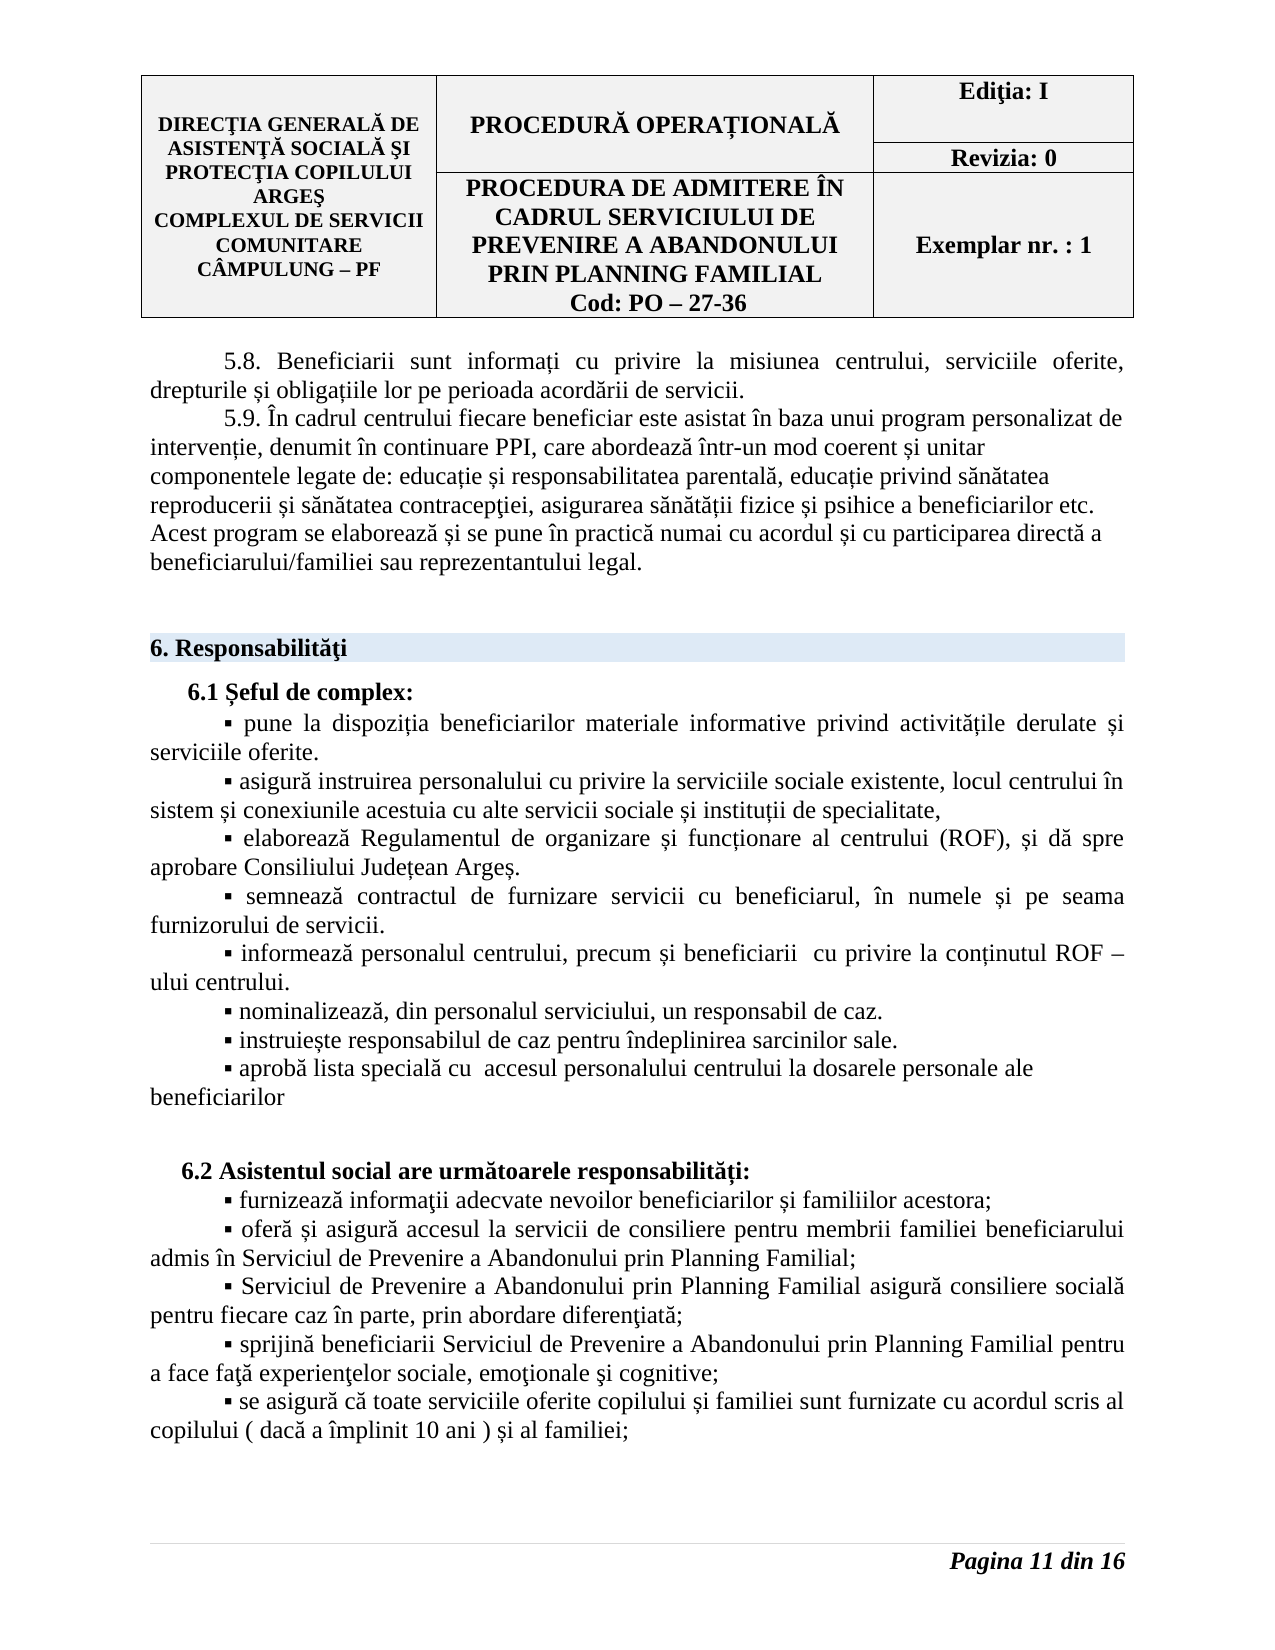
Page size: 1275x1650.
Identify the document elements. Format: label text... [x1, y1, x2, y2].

list ▪ sprijină beneficiarii Serviciul de Prevenire a Abandonului prin Planning Familial pentru a face faţă experienţelor sociale, emoţionale şi cognitive; [150, 1329, 1125, 1386]
list ▪ Serviciul de Prevenire a Abandonului prin Planning Familial asigură consiliere socială pentru fiecare caz în parte, prin abordare diferenţiată; [150, 1271, 1125, 1329]
list ▪ furnizează informaţii adecvate nevoilor beneficiarilor și familiilor acestora; [150, 1185, 1125, 1214]
text ▪ elaborează Regulamentul de organizare și funcționare al centrului (ROF), și dă spre aprobare Consiliului Județean Argeș. [150, 823, 1125, 881]
text ▪ instruiește responsabilul de caz pentru îndeplinirea sarcinilor sale. [150, 1025, 1125, 1053]
text ▪ nominalizează, din personalul serviciului, un responsabil de caz. [150, 996, 1125, 1025]
text 5.8. Beneficiarii sunt informați cu privire la misiunea centrului, serviciile oferite, drepturile și obligațiile lor pe perioada acordării de servicii. [150, 346, 1125, 403]
text ▪ aprobă lista specială cu accesul personalului centrului la dosarele personale ale [150, 1053, 1125, 1082]
list ▪ oferă și asigură accesul la servicii de consiliere pentru membrii familiei beneficiarului admis în Serviciul de Prevenire a Abandonului prin Planning Familial; [150, 1214, 1125, 1271]
text ▪ asigură instruirea personalului cu privire la serviciile sociale existente, locul centrului în sistem și conexiunile acestuia cu alte servicii sociale și instituții de specialitate, [150, 766, 1125, 823]
text ▪ pune la dispoziția beneficiarilor materiale informative privind activitățile derulate și serviciile oferite. [150, 708, 1125, 766]
text 6. Responsabilităţi [150, 633, 1125, 662]
text beneficiarilor [150, 1082, 1125, 1111]
list 6.2 Asistentul social are următoarele responsabilități: [150, 1156, 1125, 1185]
text ▪ semnează contractul de furnizare servicii cu beneficiarul, în numele și pe seama furnizorului de servicii. [150, 881, 1125, 938]
text ▪ se asigură că toate serviciile oferite copilului și familiei sunt furnizate cu acordul scris al copilului ( dacă a împlinit 10 ani ) și al familiei; [150, 1386, 1125, 1444]
text 6.1 Șeful de complex: [150, 677, 1125, 706]
text 5.9. În cadrul centrului fiecare beneficiar este asistat în baza unui program personalizat de intervenție, denumit în continuare PPI, care abordează într-un mod coerent și unitar componentele legate de: educație și responsabilitatea parentală, educație privind sănătatea reproducerii și sănătatea contracepţiei, asigurarea sănătății fizice și psihice a beneficiarilor etc. Acest program se elaborează și se pune în practică numai cu acordul și cu participarea directă a beneficiarului/familiei sau reprezentantului legal. [150, 403, 1125, 576]
text ▪ informează personalul centrului, precum și beneficiarii cu privire la conținutul ROF – ului centrului. [150, 938, 1125, 996]
